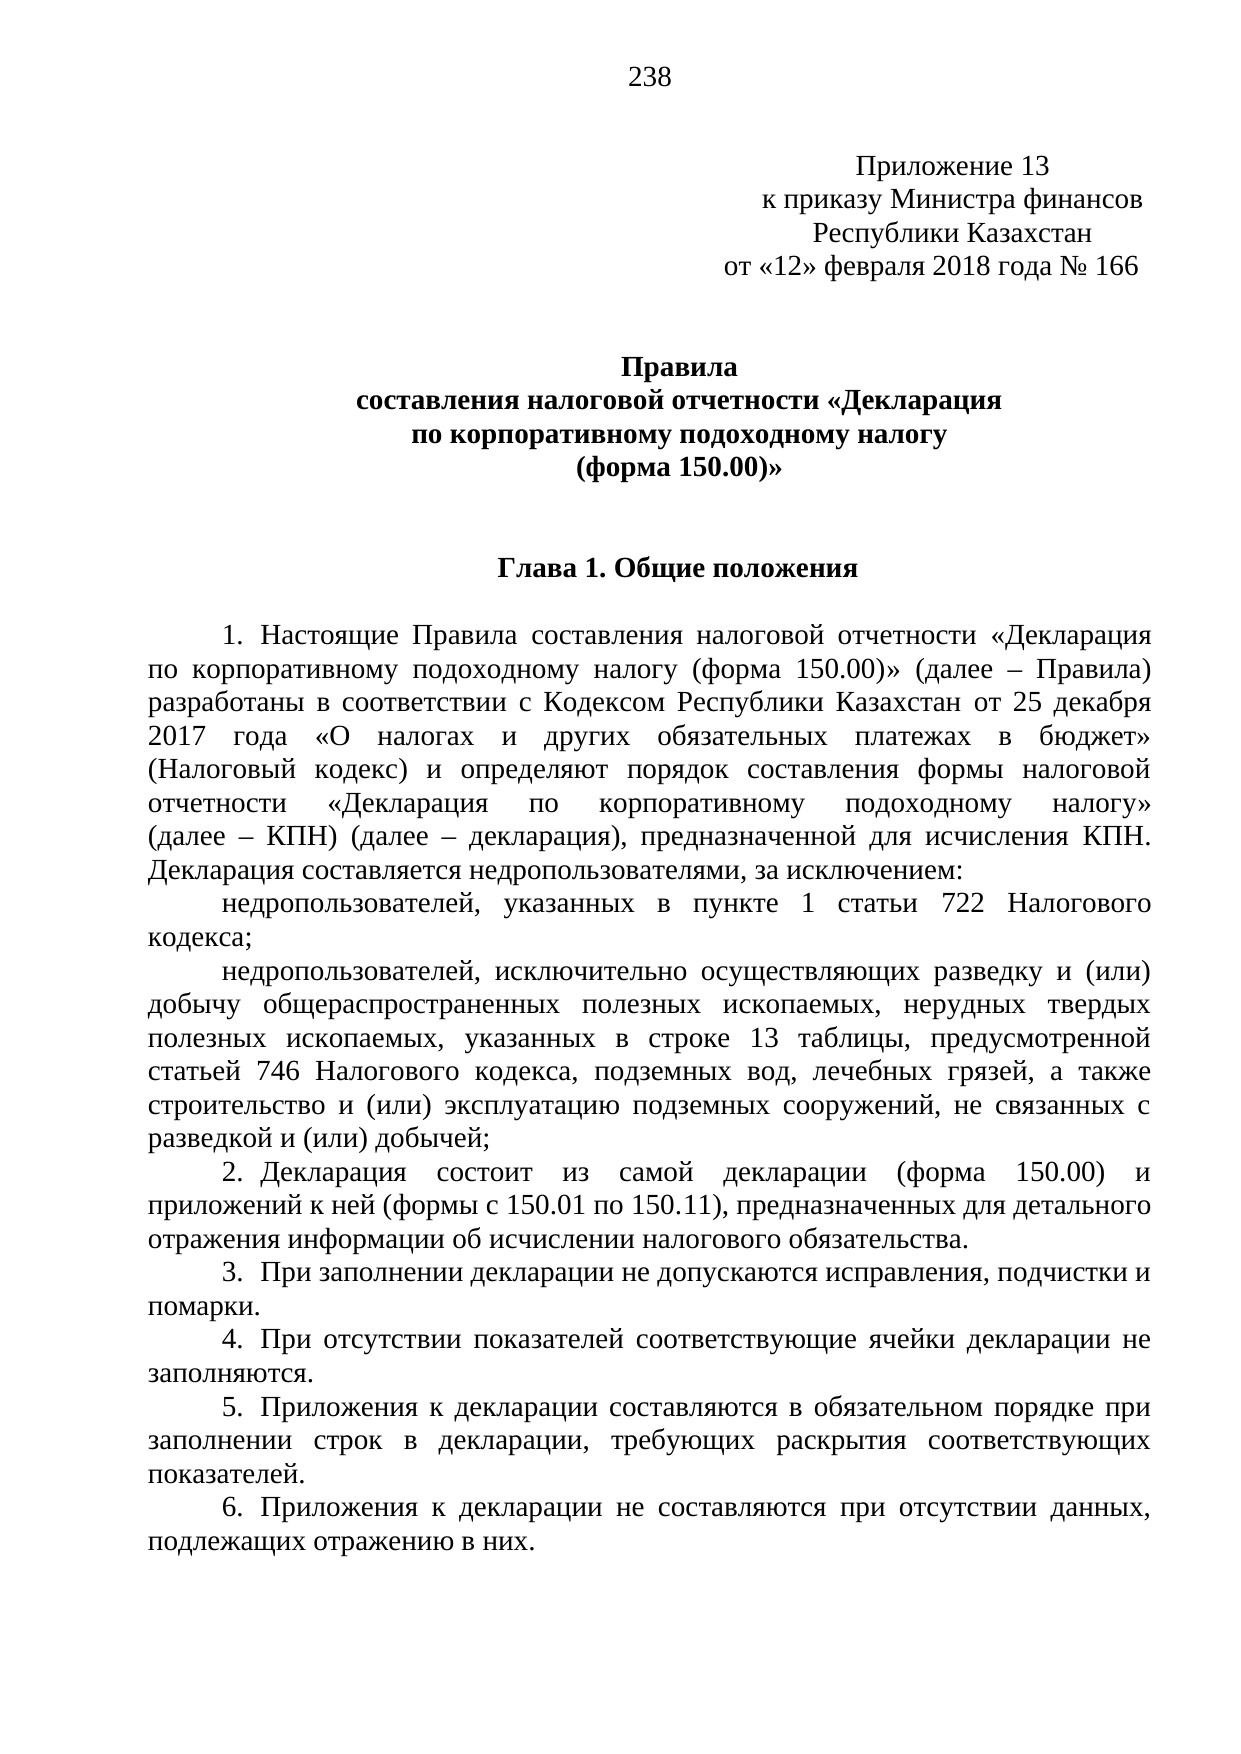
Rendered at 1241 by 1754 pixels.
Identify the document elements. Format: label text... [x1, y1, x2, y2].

subtitle по корпоративному подоходному налогу [148, 416, 1152, 449]
list При отсутствии показателей соответствующие ячейки декларации не заполняются. [148, 1322, 1152, 1389]
list Декларация состоит из самой декларации (форма 150.00) и приложений к ней (формы с 150.01 по 150.11), предназначенных для детального отражения информации об исчислении налогового обязательства. [148, 1154, 1152, 1254]
list Приложения к декларации не составляются при отсутствии данных, подлежащих отражению в них. [148, 1489, 1152, 1556]
list Приложения к декларации составляются в обязательном порядке при заполнении строк в декларации, требующих раскрытия соответствующих показателей. [148, 1389, 1152, 1489]
list При заполнении декларации не допускаются исправления, подчистки и помарки. [148, 1254, 1152, 1322]
text от «12» февраля 2018 года № 166 [724, 248, 1152, 282]
text недропользователей, указанных в пункте 1 статьи 722 Налогового кодекса; [148, 886, 1152, 953]
text к приказу Министра финансов [679, 181, 1152, 215]
text Приложение 13 [679, 148, 1152, 181]
subtitle (форма 150.00)» [148, 449, 1152, 483]
text недропользователей, исключительно осуществляющих разведку и (или) добычу общераспространенных полезных ископаемых, нерудных твердых полезных ископаемых, указанных в строке 13 таблицы, предусмотренной статьей 746 Налогового кодекса, подземных вод, лечебных грязей, а также строительство и (или) эксплуатацию подземных сооружений, не связанных с разведкой и (или) добычей; [148, 953, 1152, 1154]
subtitle составления налоговой отчетности «Декларация [148, 382, 1152, 416]
subtitle Правила [148, 349, 1152, 382]
text Республики Казахстан [679, 215, 1152, 248]
text Глава 1. Общие положения [204, 550, 1152, 584]
list Настоящие Правила составления налоговой отчетности «Декларация по корпоративному подоходному налогу (форма 150.00)» (далее – Правила) разработаны в соответствии с Кодексом Республики Казахстан от 25 декабря 2017 года «О налогах и других обязательных платежах в бюджет» (Налоговый кодекс) и определяют порядок составления формы налоговой отчетности «Декларация по корпоративному подоходному налогу» (далее – КПН) (далее – декларация), предназначенной для исчисления КПН. Декларация составляется недропользователями, за исключением: [148, 617, 1152, 886]
